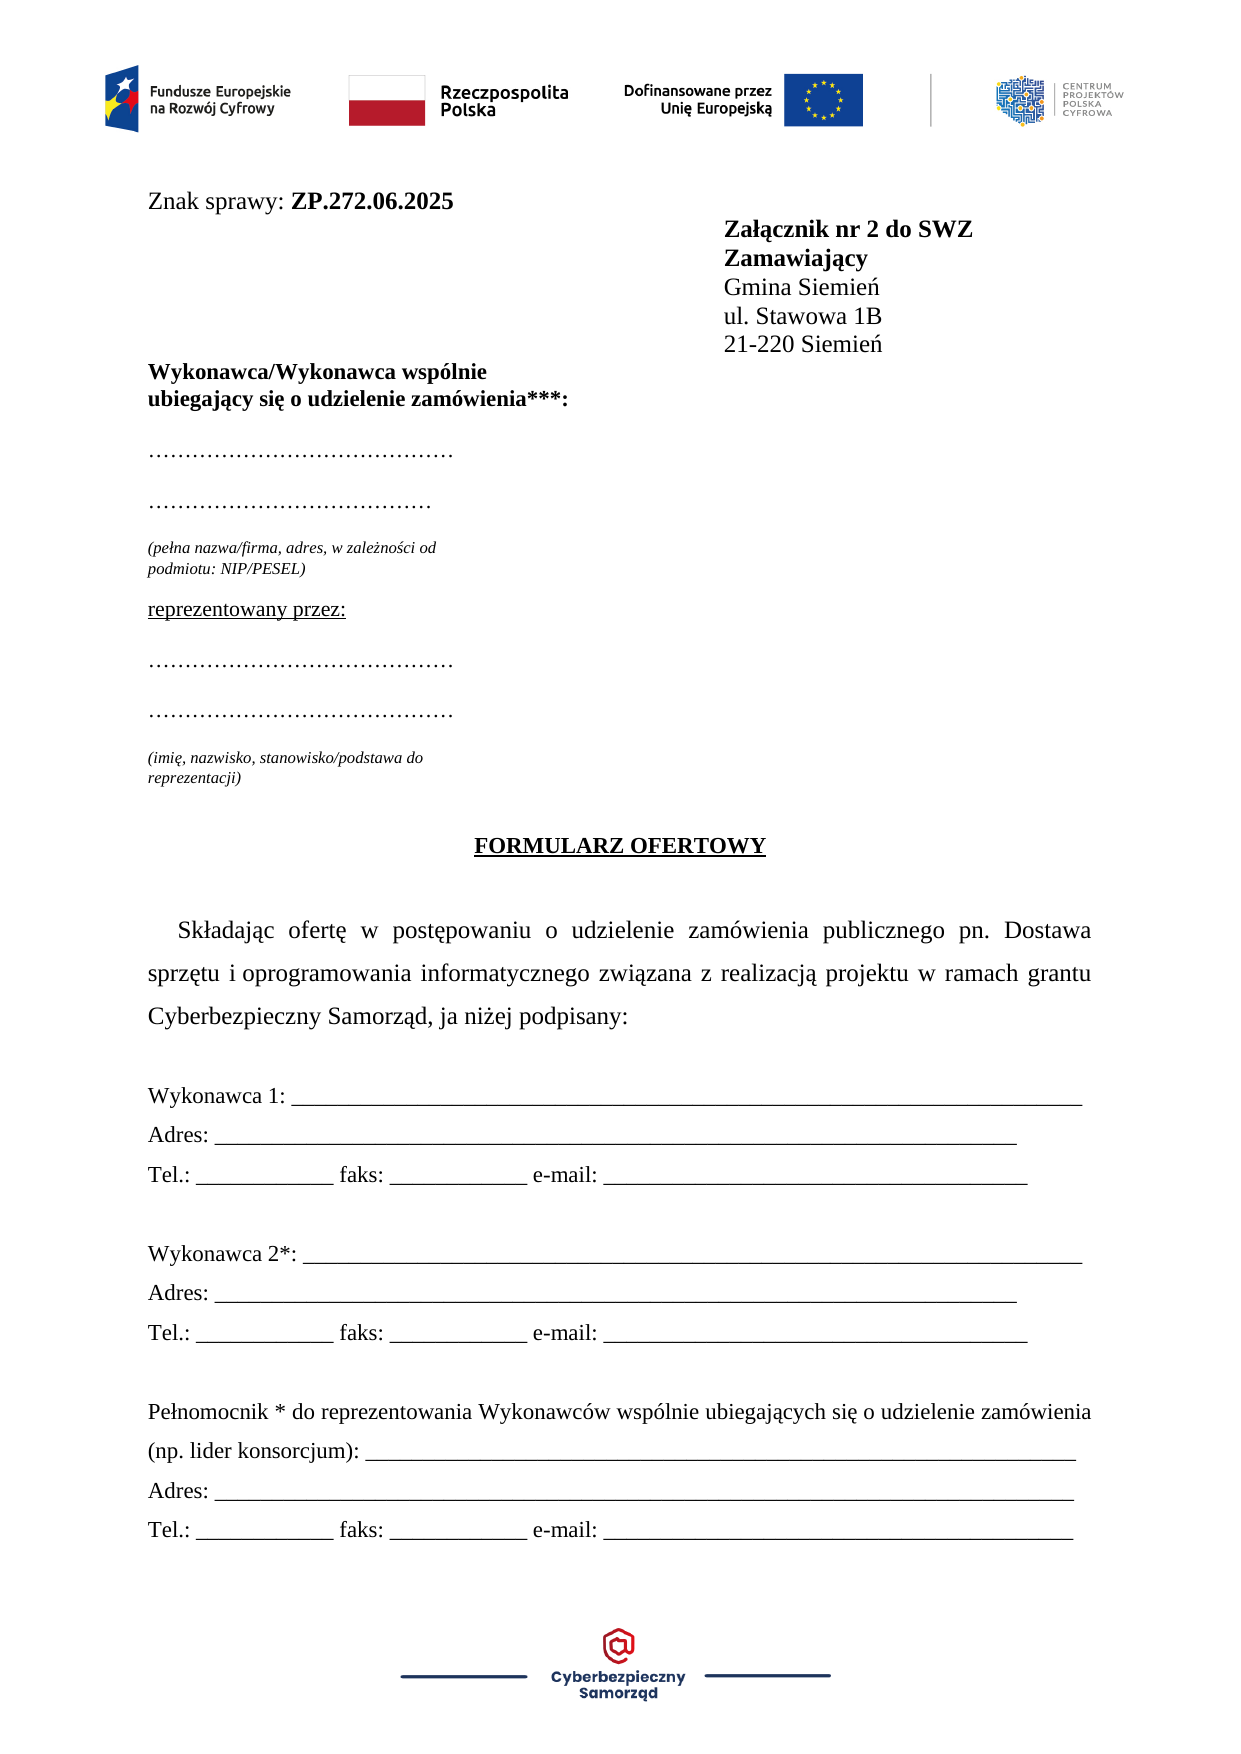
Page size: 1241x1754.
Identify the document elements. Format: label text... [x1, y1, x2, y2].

text Załącznik nr 2 do SWZ [723, 214, 1093, 243]
list ul. Stawowa 1B [723, 301, 1091, 329]
picture [83, 42, 1157, 154]
text reprezentowany przez: [148, 596, 1093, 621]
text Adres: ___________________________________________________________________________ [148, 1477, 1093, 1503]
text ……………………………………………………………………… [148, 437, 472, 513]
text ………………………………………………………………………… [148, 647, 472, 722]
text Pełnomocnik * do reprezentowania Wykonawców wspólnie ubiegających się o udzielenie zamówienia (np. lider konsorcjum): ______________________________________________________________ [148, 1398, 1093, 1464]
text Wykonawca 1: _____________________________________________________________________ [148, 1082, 1093, 1108]
text Tel.: ____________ faks: ____________ e-mail: _____________________________________ [148, 1319, 1093, 1345]
text Znak sprawy: ZP.272.06.2025 [148, 186, 1093, 214]
text (imię, nazwisko, stanowisko/podstawa do reprezentacji) [148, 747, 472, 787]
picture [386, 1623, 854, 1708]
text Wykonawca/Wykonawca wspólnie [148, 358, 1093, 385]
text Adres: ______________________________________________________________________ [148, 1279, 1093, 1306]
list Gmina Siemień [723, 272, 1091, 301]
text Tel.: ____________ faks: ____________ e-mail: _________________________________________ [148, 1516, 1093, 1543]
text Adres: ______________________________________________________________________ [148, 1121, 1093, 1148]
text Tel.: ____________ faks: ____________ e-mail: _____________________________________ [148, 1161, 1093, 1187]
text (pełna nazwa/firma, adres, w zależności od podmiotu: NIP/PESEL) [148, 538, 472, 578]
text Składając ofertę w postępowaniu o udzielenie zamówienia publicznego pn. Dostawa sprzętu i oprogramowania informatycznego związana z realizacją projektu w ramach grantu Cyberbezpieczny Samorząd, ja niżej podpisany: [148, 915, 1093, 1030]
list 21-220 Siemień [723, 329, 1091, 358]
text Zamawiający [723, 243, 1093, 272]
text ubiegający się o udzielenie zamówienia***: [148, 385, 1093, 411]
text FORMULARZ OFERTOWY [148, 832, 1093, 901]
text Wykonawca 2*: ____________________________________________________________________ [148, 1240, 1093, 1266]
